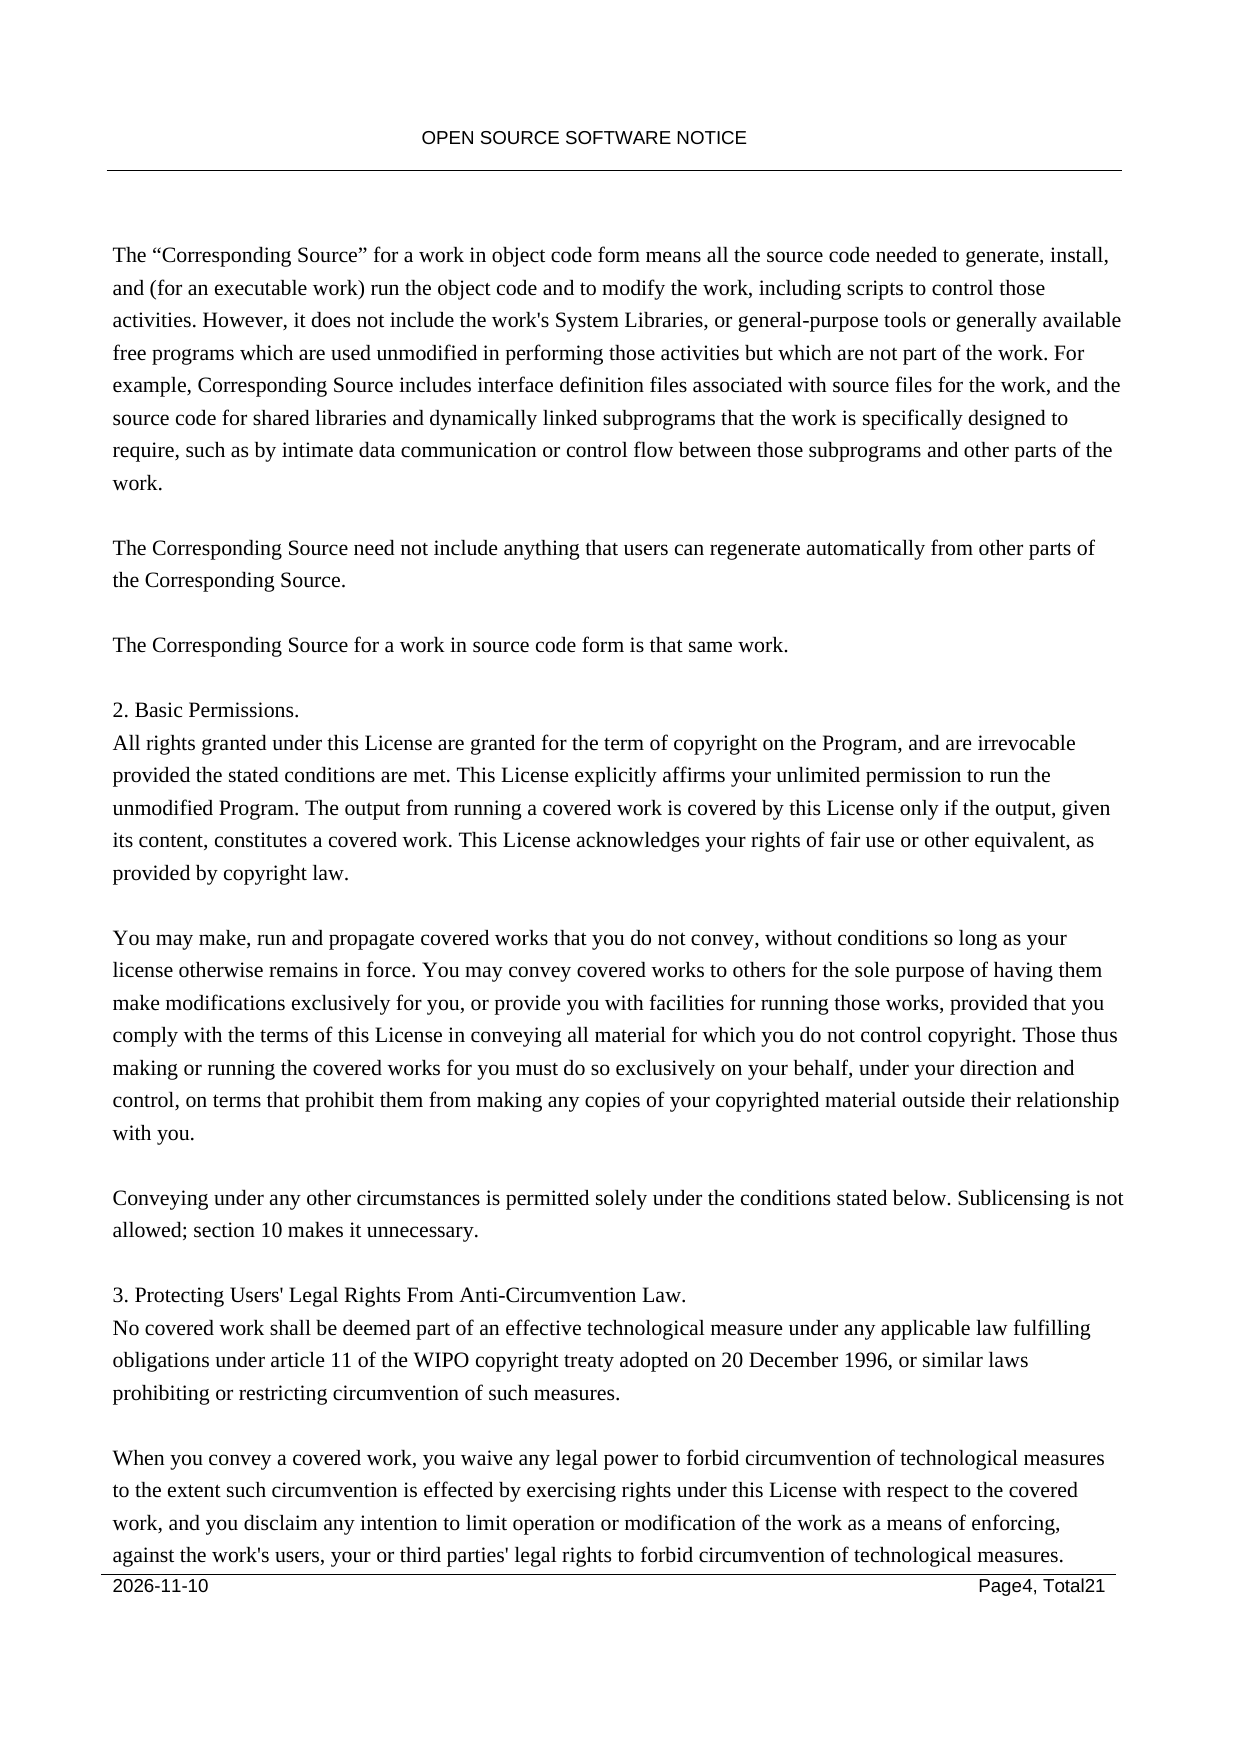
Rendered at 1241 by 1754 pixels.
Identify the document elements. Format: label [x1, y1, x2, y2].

text [112, 206, 1128, 1571]
